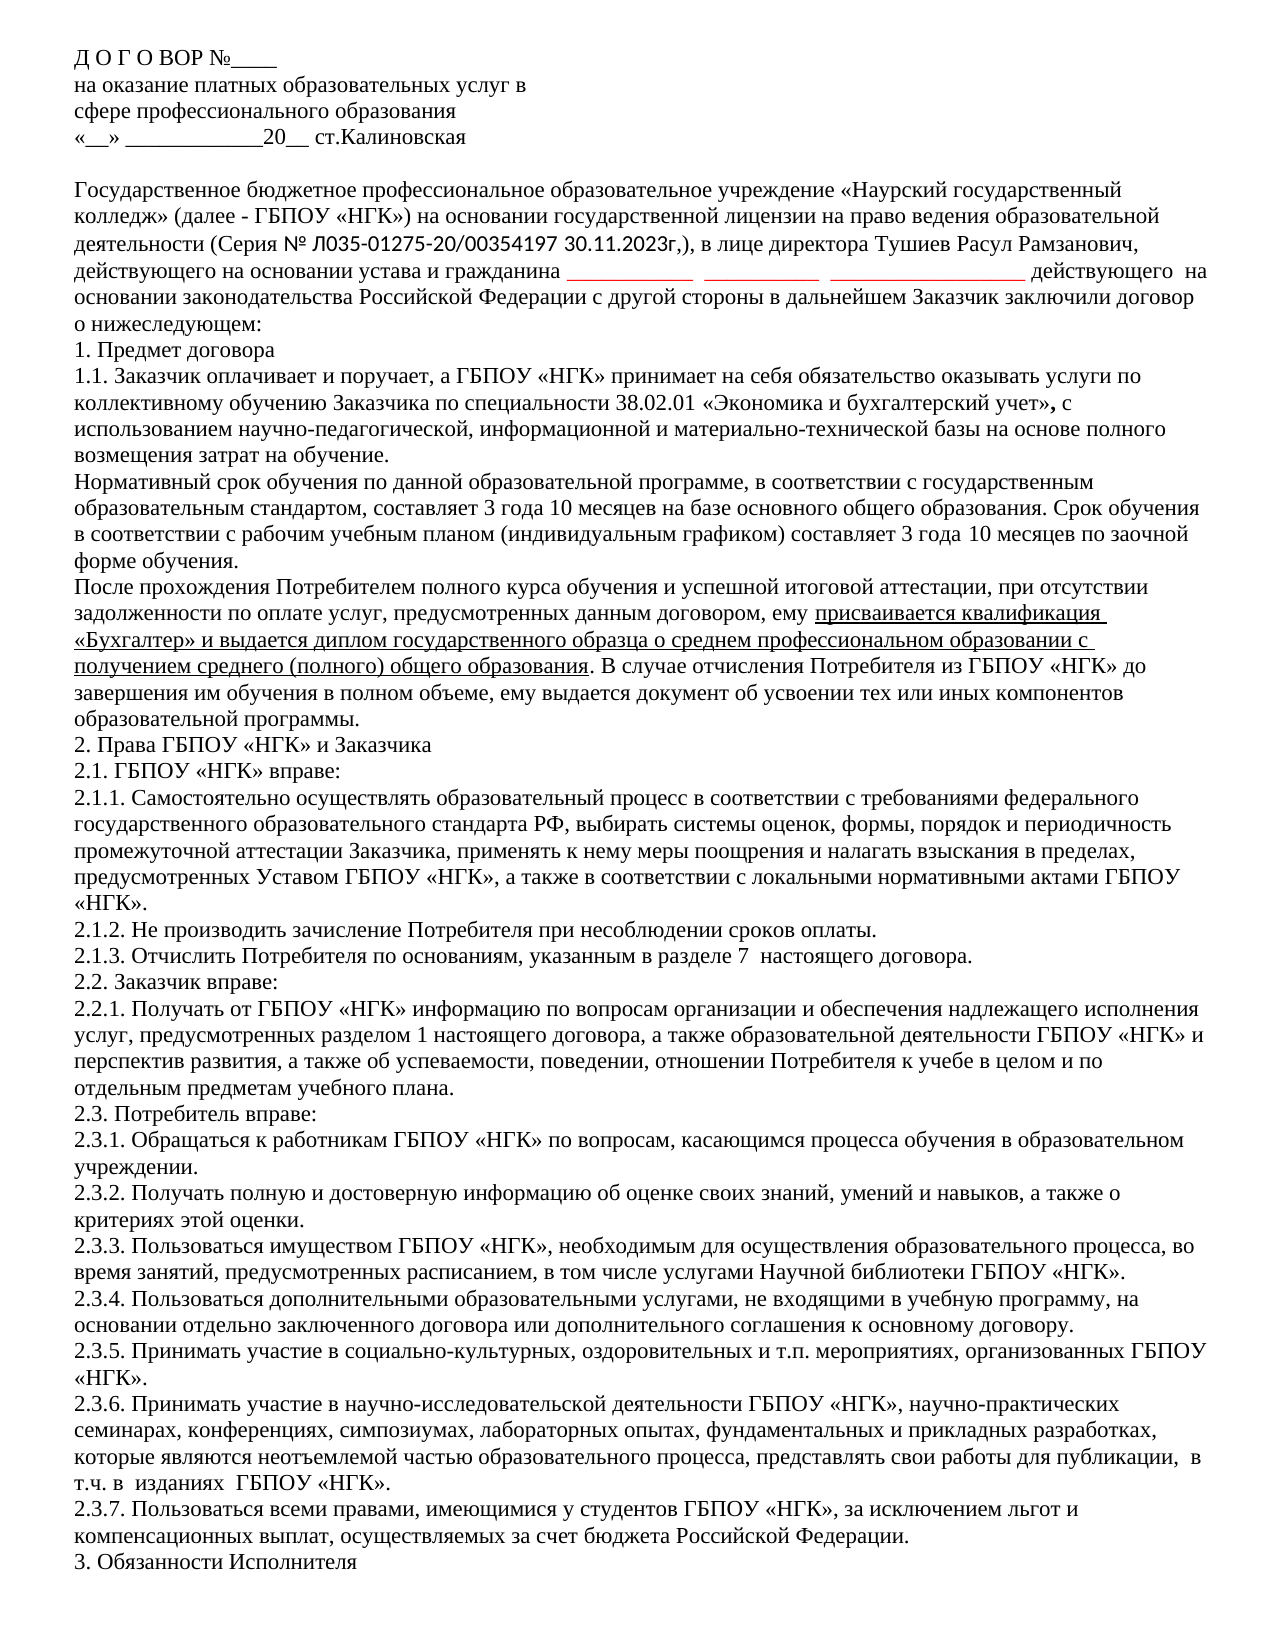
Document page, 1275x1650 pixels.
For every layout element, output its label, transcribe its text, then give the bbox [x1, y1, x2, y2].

text Нормативный срок обучения по данной образовательной программе, в соответствии с государственным образовательным стандартом, составляет 3 года 10 месяцев на базе основного общего образования. Срок обучения в соответствии с рабочим учебным планом (индивидуальным графиком) составляет 3 года 10 месяцев по заочной форме обучения. [74, 468, 1211, 573]
text 2.3. Потребитель вправе: [74, 1100, 1211, 1127]
text 2.2.1. Получать от ГБПОУ «НГК» информацию по вопросам организации и обеспечения надлежащего исполнения услуг, предусмотренных разделом 1 настоящего договора, а также образовательной деятельности ГБПОУ «НГК» и перспектив развития, а также об успеваемости, поведении, отношении Потребителя к учебе в целом и по отдельным предметам учебного плана. [74, 995, 1211, 1100]
text 2.3.6. Принимать участие в научно-исследовательской деятельности ГБПОУ «НГК», научно-практических семинарах, конференциях, симпозиумах, лабораторных опытах, фундаментальных и прикладных разработках, которые являются неотъемлемой частью образовательного процесса, представлять свои работы для публикации, в т.ч. в изданиях ГБПОУ «НГК». [74, 1390, 1211, 1496]
text 2.2. Заказчик вправе: [74, 968, 1211, 995]
text на оказание платных образовательных услуг в [74, 71, 1211, 97]
text сфере профессионального образования [74, 97, 1211, 123]
text 1. Предмет договора [74, 336, 1211, 362]
text 2.1.2. Не производить зачисление Потребителя при несоблюдении сроков оплаты. [74, 916, 1211, 942]
text 2.3.5. Принимать участие в социально-культурных, оздоровительных и т.п. мероприятиях, организованных ГБПОУ «НГК». [74, 1337, 1211, 1390]
text 2.3.3. Пользоваться имуществом ГБПОУ «НГК», необходимым для осуществления образовательного процесса, во время занятий, предусмотренных расписанием, в том числе услугами Научной библиотеки ГБПОУ «НГК». [74, 1232, 1211, 1285]
text Государственное бюджетное профессиональное образовательное учреждение «Наурский государственный колледж» (далее - ГБПОУ «НГК») на основании государственной лицензии на право ведения образовательной деятельности (Серия № Л035-01275-20/00354197 30.11.2023г,), в лице директора Тушиев Расул Рамзанович, действующего на основании устава и гражданина ___________ __________ _________________ действующего на основании законодательства Российской Федерации с другой стороны в дальнейшем Заказчик заключили договор о нижеследующем: [74, 176, 1211, 336]
text 2.3.2. Получать полную и достоверную информацию об оценке своих знаний, умений и навыков, а также о критериях этой оценки. [74, 1179, 1211, 1232]
text 3. Обязанности Исполнителя [74, 1548, 1211, 1574]
text 1.1. Заказчик оплачивает и поручает, а ГБПОУ «НГК» принимает на себя обязательство оказывать услуги по коллективному обучению Заказчика по специальности 38.02.01 «Экономика и бухгалтерский учет», с использованием научно-педагогической, информационной и материально-технической базы на основе полного возмещения затрат на обучение. [74, 362, 1211, 468]
text 2.3.7. Пользоваться всеми правами, имеющимися у студентов ГБПОУ «НГК», за исключением льгот и компенсационных выплат, осуществляемых за счет бюджета Российской Федерации. [74, 1496, 1211, 1548]
text 2. Права ГБПОУ «НГК» и Заказчика [74, 731, 1211, 758]
text После прохождения Потребителем полного курса обучения и успешной итоговой аттестации, при отсутствии задолженности по оплате услуг, предусмотренных данным договором, ему присваивается квалификация «Бухгалтер» и выдается диплом государственного образца о среднем профессиональном образовании с получением среднего (полного) общего образования. В случае отчисления Потребителя из ГБПОУ «НГК» до завершения им обучения в полном объеме, ему выдается документ об усвоении тех или иных компонентов образовательной программы. [74, 573, 1211, 731]
text 2.1.1. Самостоятельно осуществлять образовательный процесс в соответствии с требованиями федерального государственного образовательного стандарта РФ, выбирать системы оценок, формы, порядок и периодичность промежуточной аттестации Заказчика, применять к нему меры поощрения и налагать взыскания в пределах, предусмотренных Уставом ГБПОУ «НГК», а также в соответствии с локальными нормативными актами ГБПОУ «НГК». [74, 784, 1211, 916]
text 2.1. ГБПОУ «НГК» вправе: [74, 758, 1211, 784]
text 2.3.1. Обращаться к работникам ГБПОУ «НГК» по вопросам, касающимся процесса обучения в образовательном учреждении. [74, 1127, 1211, 1179]
text «__» ____________20__ ст.Калиновская [74, 123, 1211, 150]
text 2.3.4. Пользоваться дополнительными образовательными услугами, не входящими в учебную программу, на основании отдельно заключенного договора или дополнительного соглашения к основному договору. [74, 1285, 1211, 1337]
text Д О Г О ВОР №____ [74, 44, 1211, 71]
text 2.1.3. Отчислить Потребителя по основаниям, указанным в разделе 7 настоящего договора. [74, 942, 1211, 968]
